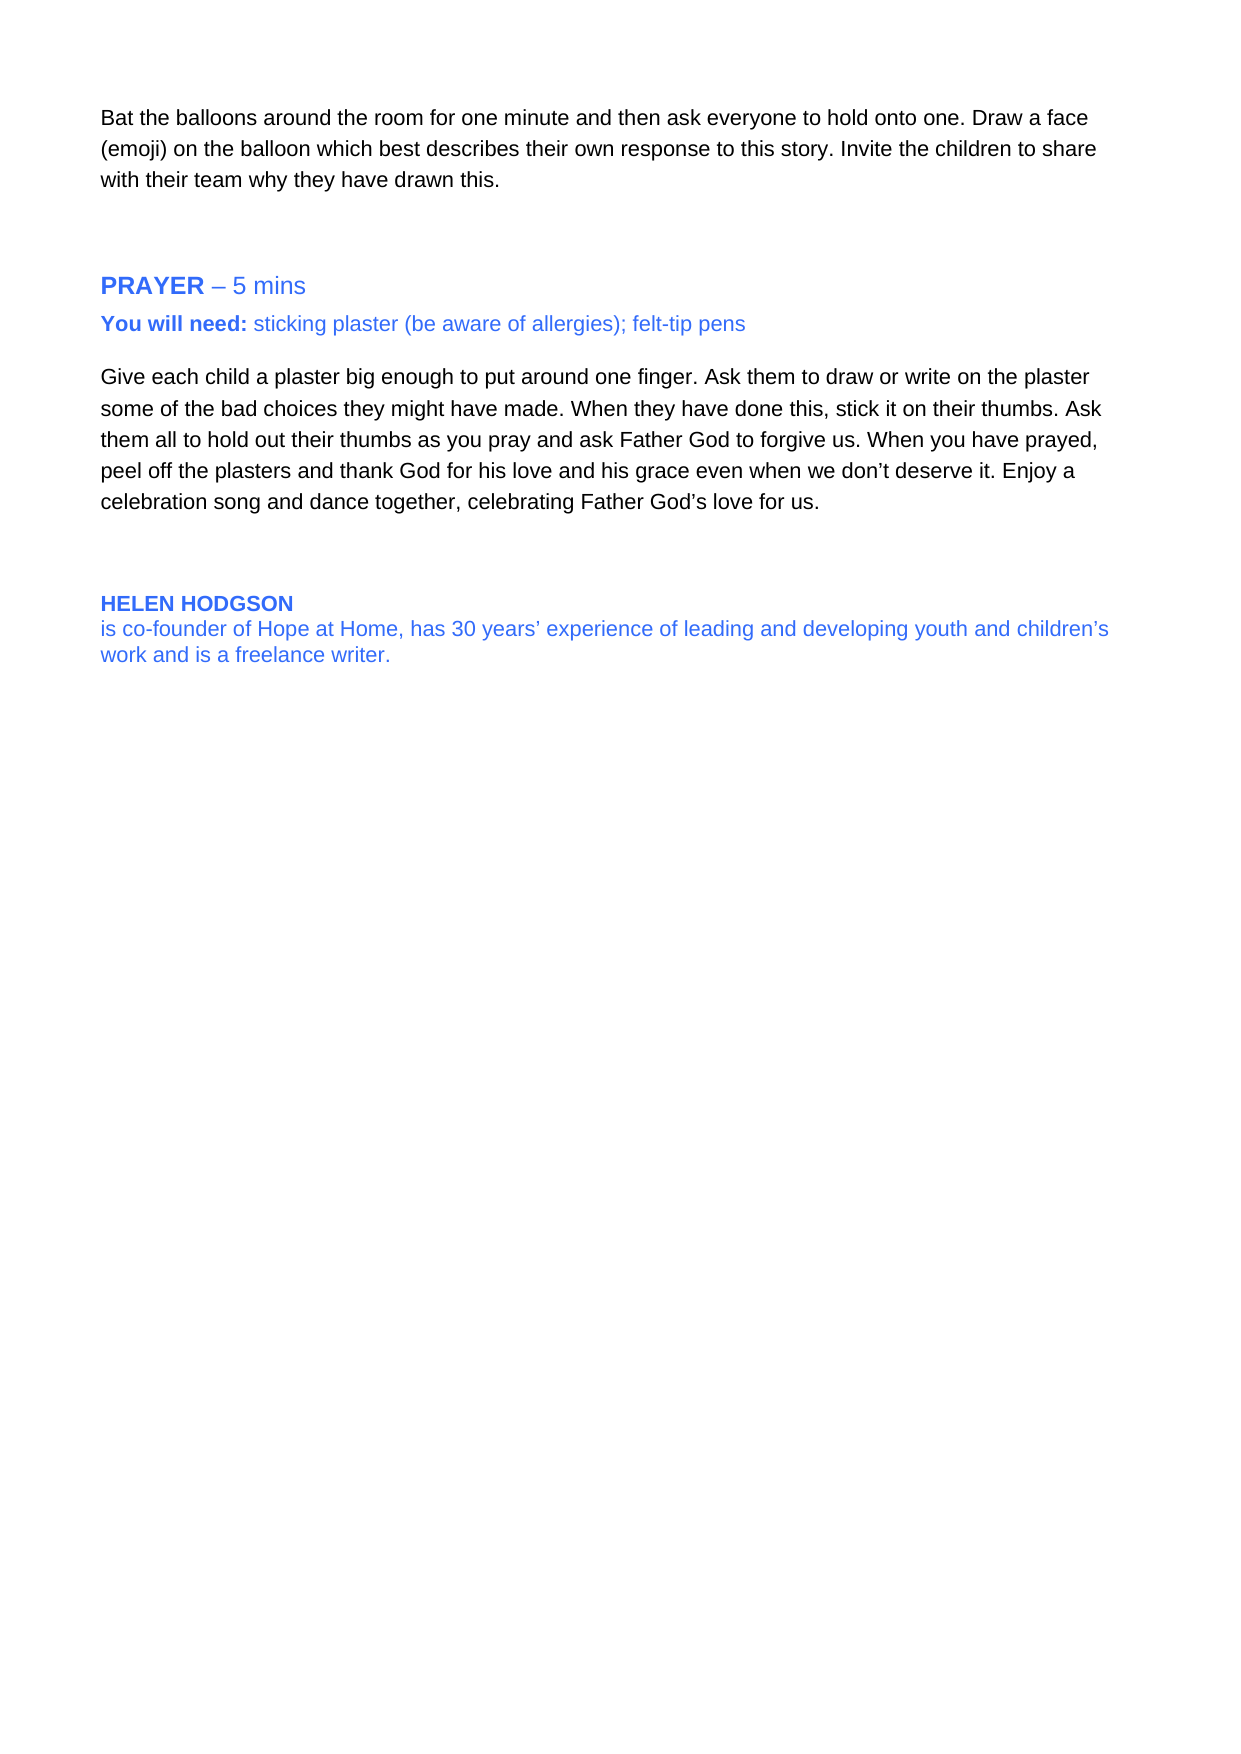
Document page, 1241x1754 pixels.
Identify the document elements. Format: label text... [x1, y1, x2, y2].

text Bat the balloons around the room for one minute and then ask everyone to hold onto one. Draw a face (emoji) on the balloon which best describes their own response to this story. Invite the children to share with their team why they have drawn this. [100, 100, 1140, 194]
text You will need: sticking plaster (be aware of allergies); felt-tip pens [100, 307, 1140, 338]
text HELEN HODGSON [100, 591, 1140, 616]
subtitle PRAYER – 5 mins [100, 269, 1140, 300]
text is co-founder of Hope at Home, has 30 years’ experience of leading and developing youth and children’s work and is a freelance writer. [100, 616, 1140, 667]
text Give each child a plaster big enough to put around one finger. Ask them to draw or write on the plaster some of the bad choices they might have made. When they have done this, stick it on their thumbs. Ask them all to hold out their thumbs as you pray and ask Father God to forgive us. When you have prayed, peel off the plasters and thank God for his love and his grace even when we don’t deserve it. Enjoy a celebration song and dance together, celebrating Father God’s love for us. [100, 360, 1140, 516]
